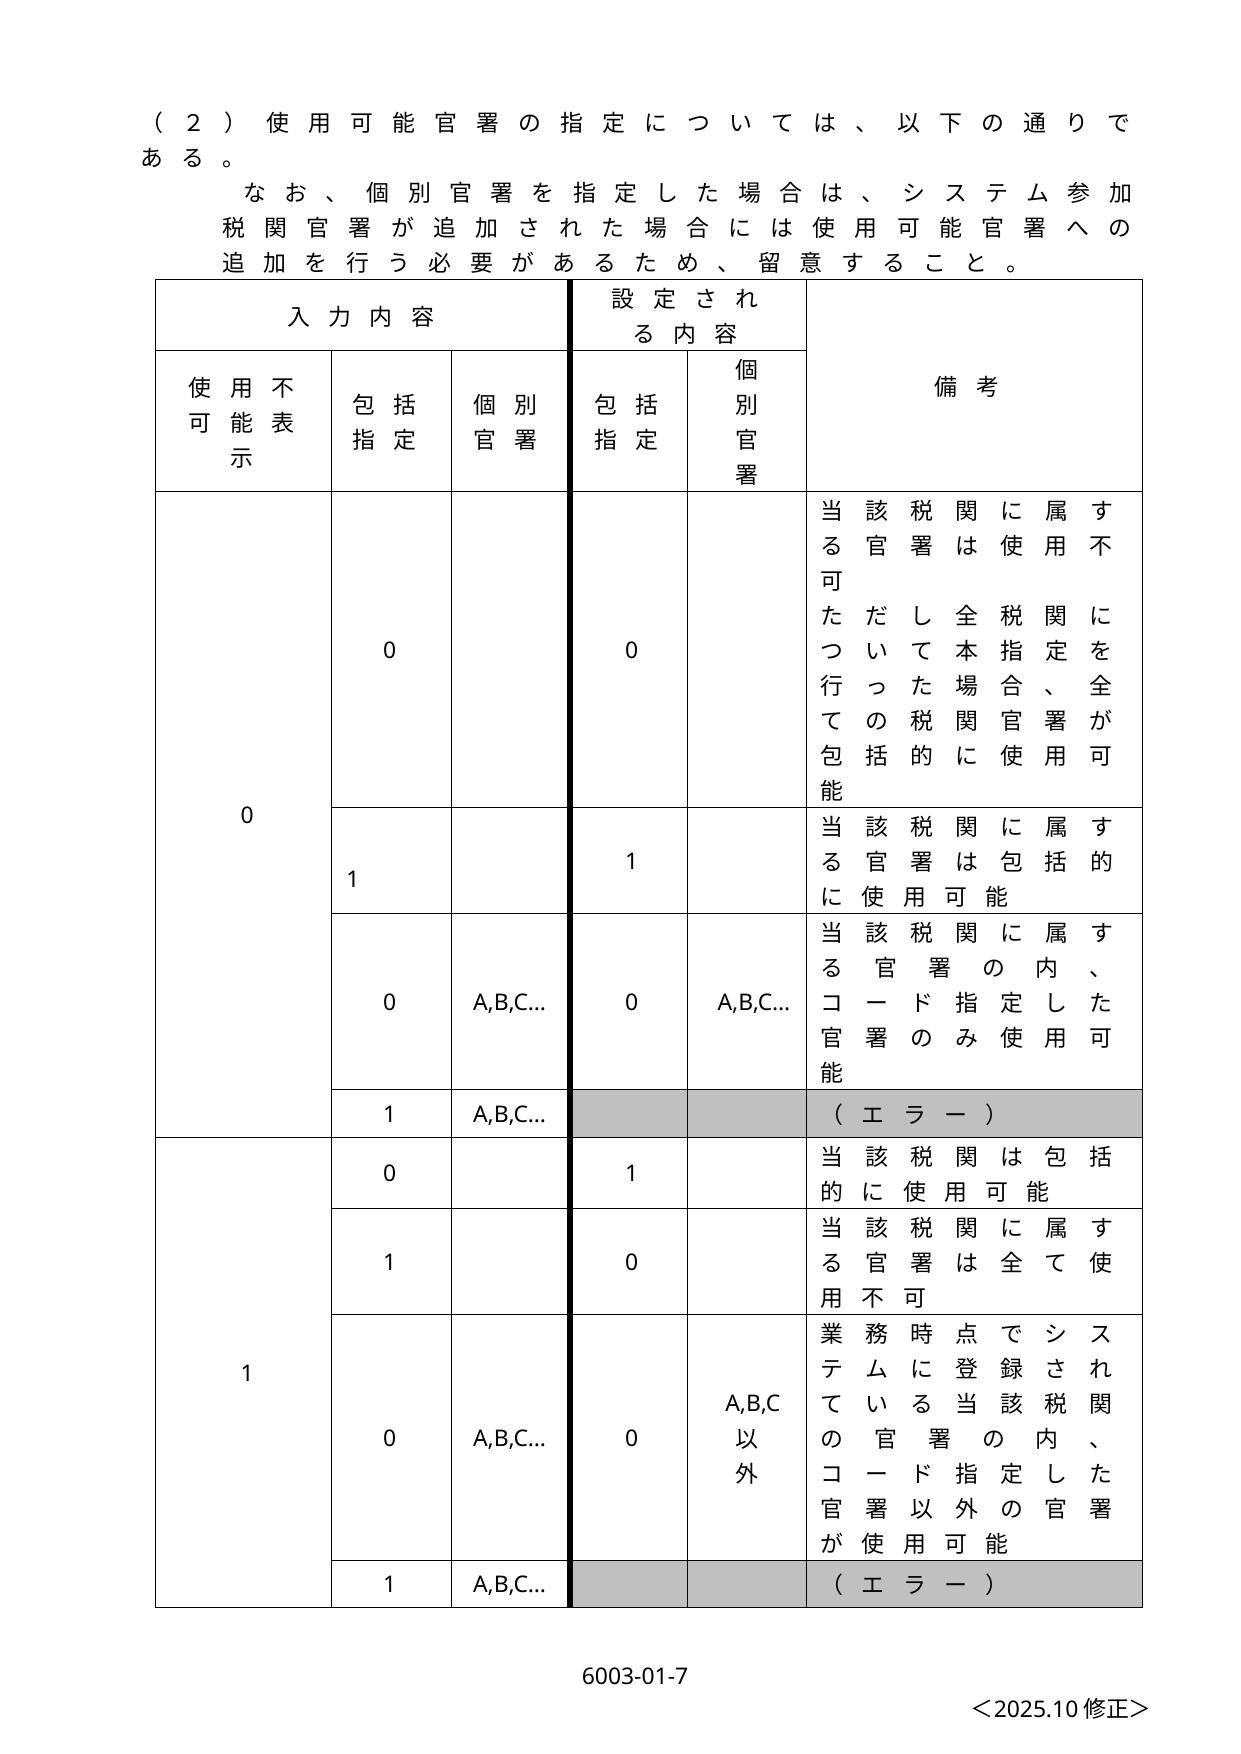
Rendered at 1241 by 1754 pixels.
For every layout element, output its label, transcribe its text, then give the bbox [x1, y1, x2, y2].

table_cell 個別官署 [452, 351, 567, 491]
table_cell 使用不可能表示 [156, 351, 331, 491]
table_cell [688, 1209, 806, 1314]
table_cell [688, 492, 806, 807]
table_cell [452, 808, 567, 913]
table_cell 1 [573, 1138, 687, 1208]
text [140, 104, 1150, 174]
text なお、個別官署を指定した場合は、システム参加税関官署が追加された場合には使用可能官署への追加を行う必要があるため、留意すること。 [202, 174, 1150, 279]
table_cell 当該税関に属する官署は使用不可 ただし全税関について本指定を行った場合、全ての税関官署が包括的に使用可能 [807, 492, 1142, 807]
table_cell （エラー） [807, 1561, 1142, 1607]
table_cell 0 [332, 1138, 451, 1208]
table_cell [573, 1561, 687, 1607]
table_header 備考 [807, 280, 1142, 491]
table_cell [688, 808, 806, 913]
table_cell [688, 1561, 806, 1607]
table_cell 0 [332, 914, 451, 1089]
table_cell 業務時点でシステムに登録されている当該税関の官署の内、コード指定した官署以外の官署が使用可能 [807, 1315, 1142, 1560]
table_cell [452, 1138, 567, 1208]
table_cell 当該税関に属する官署の内、コード指定した官署のみ使用可能 [807, 914, 1142, 1089]
table_cell 包括指定 [332, 351, 451, 491]
table_cell A,B,C以外 [688, 1315, 806, 1560]
table_cell 1 [332, 1209, 451, 1314]
table_cell 0 [156, 492, 331, 1137]
table_cell [688, 1090, 806, 1137]
table_cell [573, 1090, 687, 1137]
table_cell A,B,C… [688, 914, 806, 1089]
table_cell 包括指定 [573, 351, 687, 491]
table_cell A,B,C… [452, 914, 567, 1089]
table_cell 0 [332, 1315, 451, 1560]
table_cell （エラー） [807, 1090, 1142, 1137]
table_cell 0 [573, 1315, 687, 1560]
table_cell 1 [332, 1090, 451, 1137]
table_cell 当該税関に属する官署は全て使用不可 [807, 1209, 1142, 1314]
table_header 入力内容 [156, 280, 567, 350]
table_header 設定される内容 [573, 280, 806, 350]
table_cell 1 [332, 808, 451, 913]
table_cell 0 [573, 492, 687, 807]
table_cell 当該税関は包括的に使用可能 [807, 1138, 1142, 1208]
table_cell [452, 1209, 567, 1314]
table_cell 0 [332, 492, 451, 807]
table_cell 当該税関に属する官署は包括的に使用可能 [807, 808, 1142, 913]
table_cell A,B,C… [452, 1090, 567, 1137]
table_cell 1 [156, 1138, 331, 1607]
table_cell 0 [573, 1209, 687, 1314]
table_cell [688, 1138, 806, 1208]
table_cell 1 [573, 808, 687, 913]
table_cell 0 [573, 914, 687, 1089]
table_cell 1 [332, 1561, 451, 1607]
table_cell A,B,C… [452, 1315, 567, 1560]
table_cell [452, 492, 567, 807]
table_cell 個別官署 [688, 351, 806, 491]
table_cell A,B,C… [452, 1561, 567, 1607]
